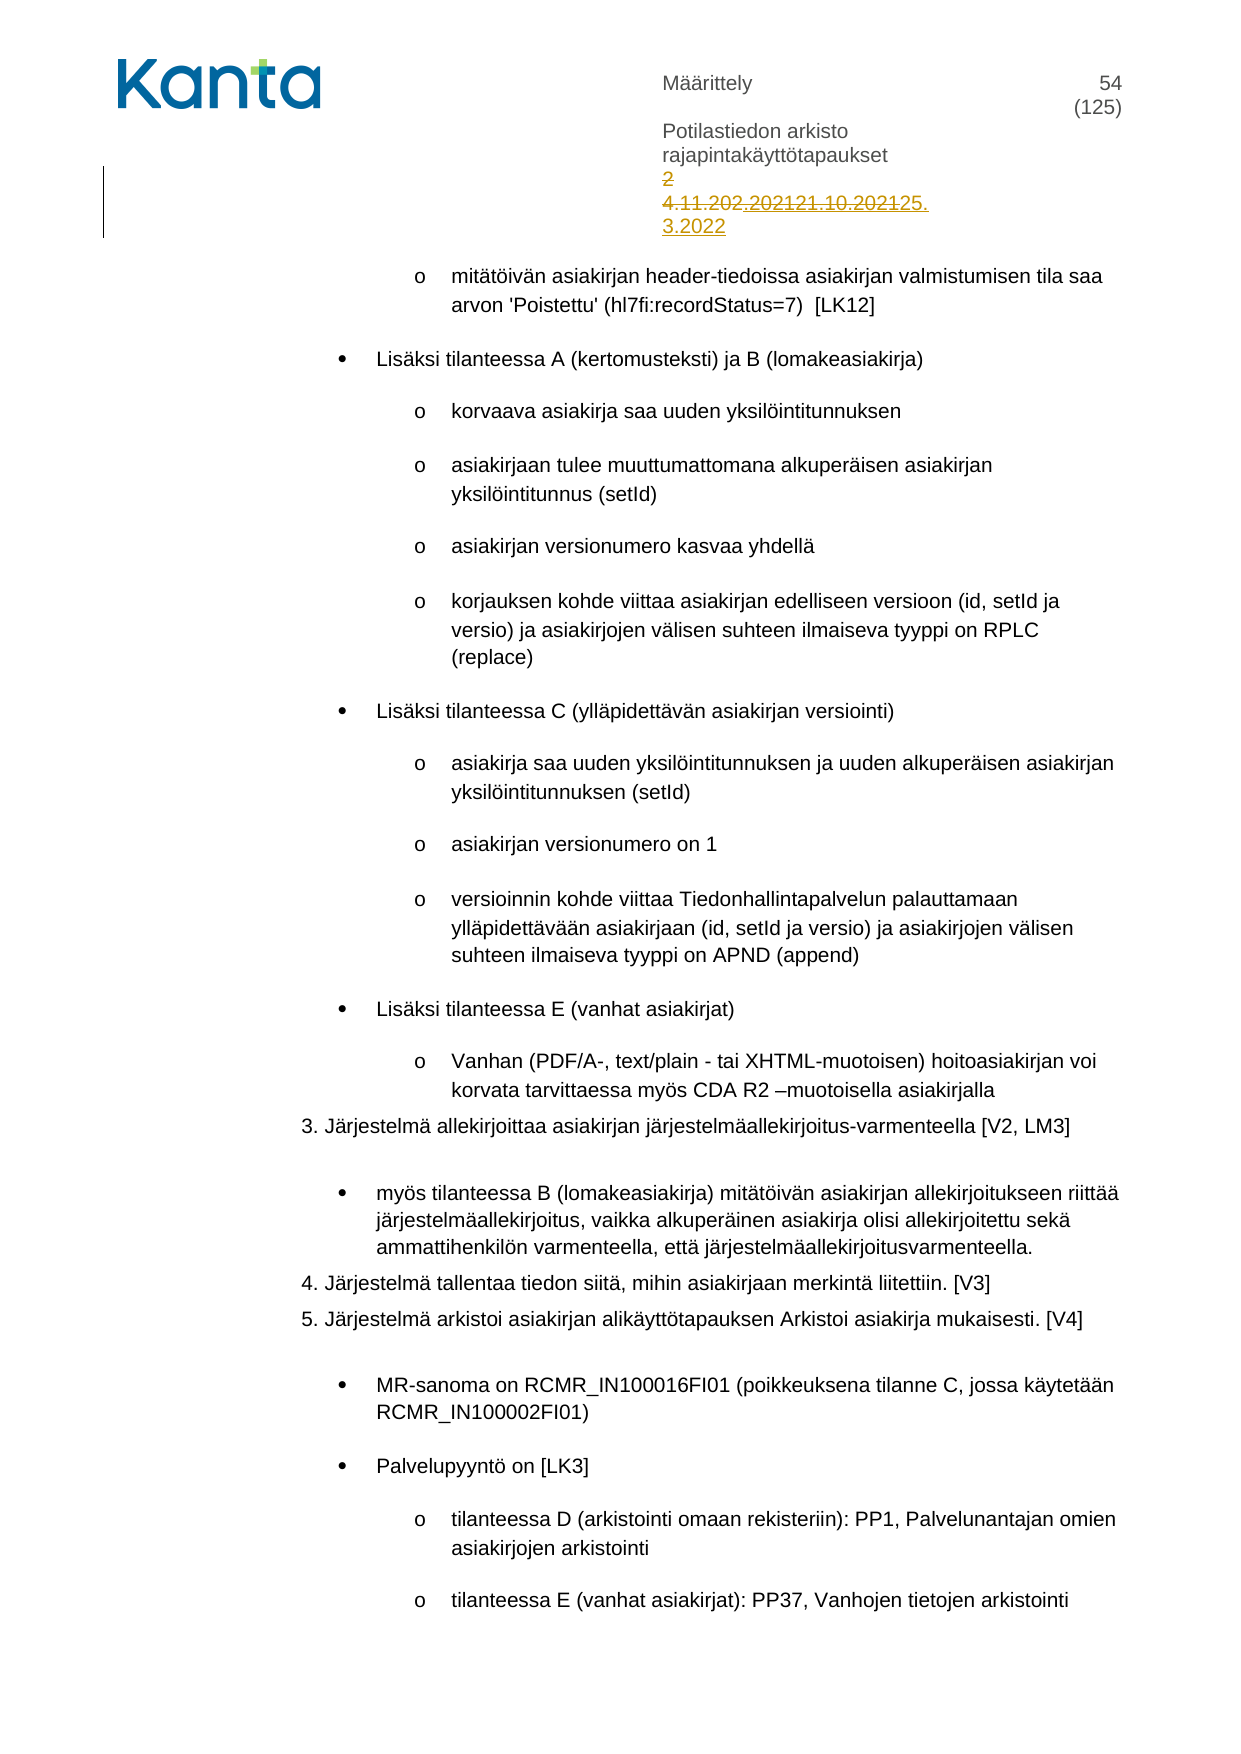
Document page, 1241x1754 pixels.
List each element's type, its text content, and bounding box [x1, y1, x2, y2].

list Lisäksi tilanteessa A (kertomusteksti) ja B (lomakeasiakirja) [339, 343, 1122, 371]
list versioinnin kohde viittaa Tiedonhallintapalvelun palauttamaan ylläpidettävään asiakirjaan (id, setId ja versio) ja asiakirjojen välisen suhteen ilmaiseva tyyppi on APND (append) [414, 885, 1122, 966]
list MR-sanoma on RCMR_IN100016FI01 (poikkeuksena tilanne C, jossa käytetään RCMR_IN100002FI01) [339, 1370, 1122, 1424]
list Lisäksi tilanteessa C (ylläpidettävän asiakirjan versiointi) [339, 696, 1122, 723]
list mitätöivän asiakirjan header-tiedoissa asiakirjan valmistumisen tila saa arvon 'Poistettu' (hl7fi:recordStatus=7) [LK12] [414, 262, 1122, 316]
list asiakirjan versionumero kasvaa yhdellä [414, 533, 1122, 560]
list tilanteessa E (vanhat asiakirjat): PP37, Vanhojen tietojen arkistointi [414, 1587, 1122, 1614]
list Järjestelmä tallentaa tiedon siitä, mihin asiakirjaan merkintä liitettiin. [V3] [301, 1271, 1122, 1295]
list Lisäksi tilanteessa E (vanhat asiakirjat) [339, 993, 1122, 1021]
list asiakirja saa uuden yksilöintitunnuksen ja uuden alkuperäisen asiakirjan yksilöintitunnuksen (setId) [414, 750, 1122, 804]
list Järjestelmä arkistoi asiakirjan alikäyttötapauksen Arkistoi asiakirja mukaisesti. [V4] [301, 1307, 1122, 1331]
list asiakirjan versionumero on 1 [414, 831, 1122, 858]
list Vanhan (PDF/A-, text/plain - tai XHTML-muotoisen) hoitoasiakirjan voi korvata tarvittaessa myös CDA R2 –muotoisella asiakirjalla [414, 1048, 1122, 1102]
list Järjestelmä allekirjoittaa asiakirjan järjestelmäallekirjoitus-varmenteella [V2, LM3] [301, 1114, 1122, 1138]
list asiakirjaan tulee muuttumattomana alkuperäisen asiakirjan yksilöintitunnus (setId) [414, 452, 1122, 506]
picture [118, 59, 321, 109]
list korvaava asiakirja saa uuden yksilöintitunnuksen [414, 398, 1122, 425]
list korjauksen kohde viittaa asiakirjan edelliseen versioon (id, setId ja versio) ja asiakirjojen välisen suhteen ilmaiseva tyyppi on RPLC (replace) [414, 587, 1122, 668]
list myös tilanteessa B (lomakeasiakirja) mitätöivän asiakirjan allekirjoitukseen riittää järjestelmäallekirjoitus, vaikka alkuperäinen asiakirja olisi allekirjoitettu sekä ammattihenkilön varmenteella, että järjestelmäallekirjoitusvarmenteella. [339, 1177, 1122, 1258]
list tilanteessa D (arkistointi omaan rekisteriin): PP1, Palvelunantajan omien asiakirjojen arkistointi [414, 1505, 1122, 1559]
list Palvelupyyntö on [LK3] [339, 1451, 1122, 1478]
